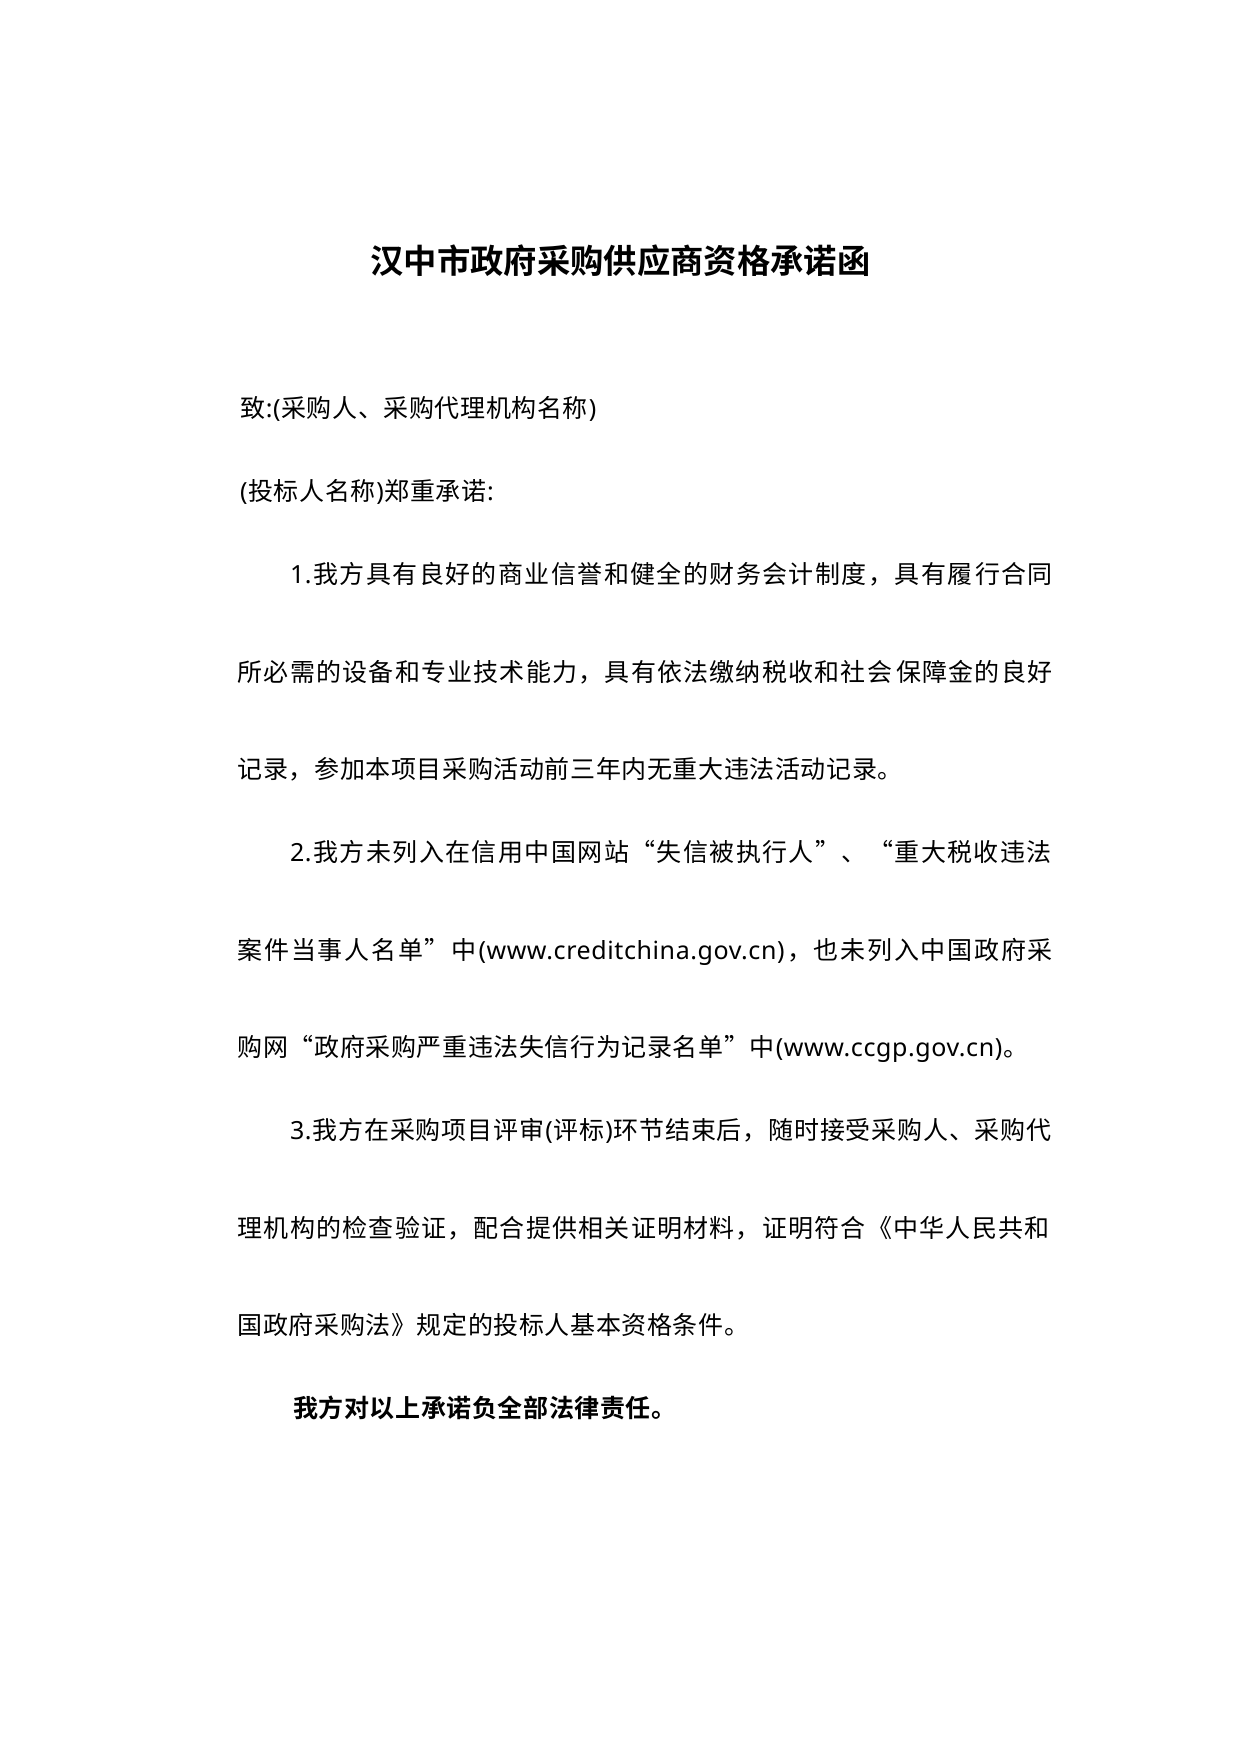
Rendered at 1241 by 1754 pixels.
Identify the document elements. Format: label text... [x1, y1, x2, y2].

text 致:(采购人、采购代理机构名称) [187, 374, 1053, 439]
text 1.我方具有良好的商业信誉和健全的财务会计制度，具有履行合同所必需的设备和专业技术能力，具有依法缴纳税收和社会保障金的良好记录，参加本项目采购活动前三年内无重大违法活动记录。 [237, 540, 1053, 800]
text (投标人名称)郑重承诺: [187, 457, 1053, 522]
text 我方对以上承诺负全部法律责任。 [187, 1374, 1053, 1439]
text 3.我方在采购项目评审(评标)环节结束后，随时接受采购人、采购代理机构的检查验证，配合提供相关证明材料，证明符合《中华人民共和国政府采购法》规定的投标人基本资格条件。 [237, 1096, 1053, 1356]
text 汉中市政府采购供应商资格承诺函 [187, 227, 1053, 292]
text 2.我方未列入在信用中国网站“失信被执行人”、“重大税收违法案件当事人名单”中(www.creditchina.gov.cn)，也未列入中国政府采购网“政府采购严重违法失信行为记录名单”中(www.ccgp.gov.cn)。 [237, 818, 1053, 1078]
